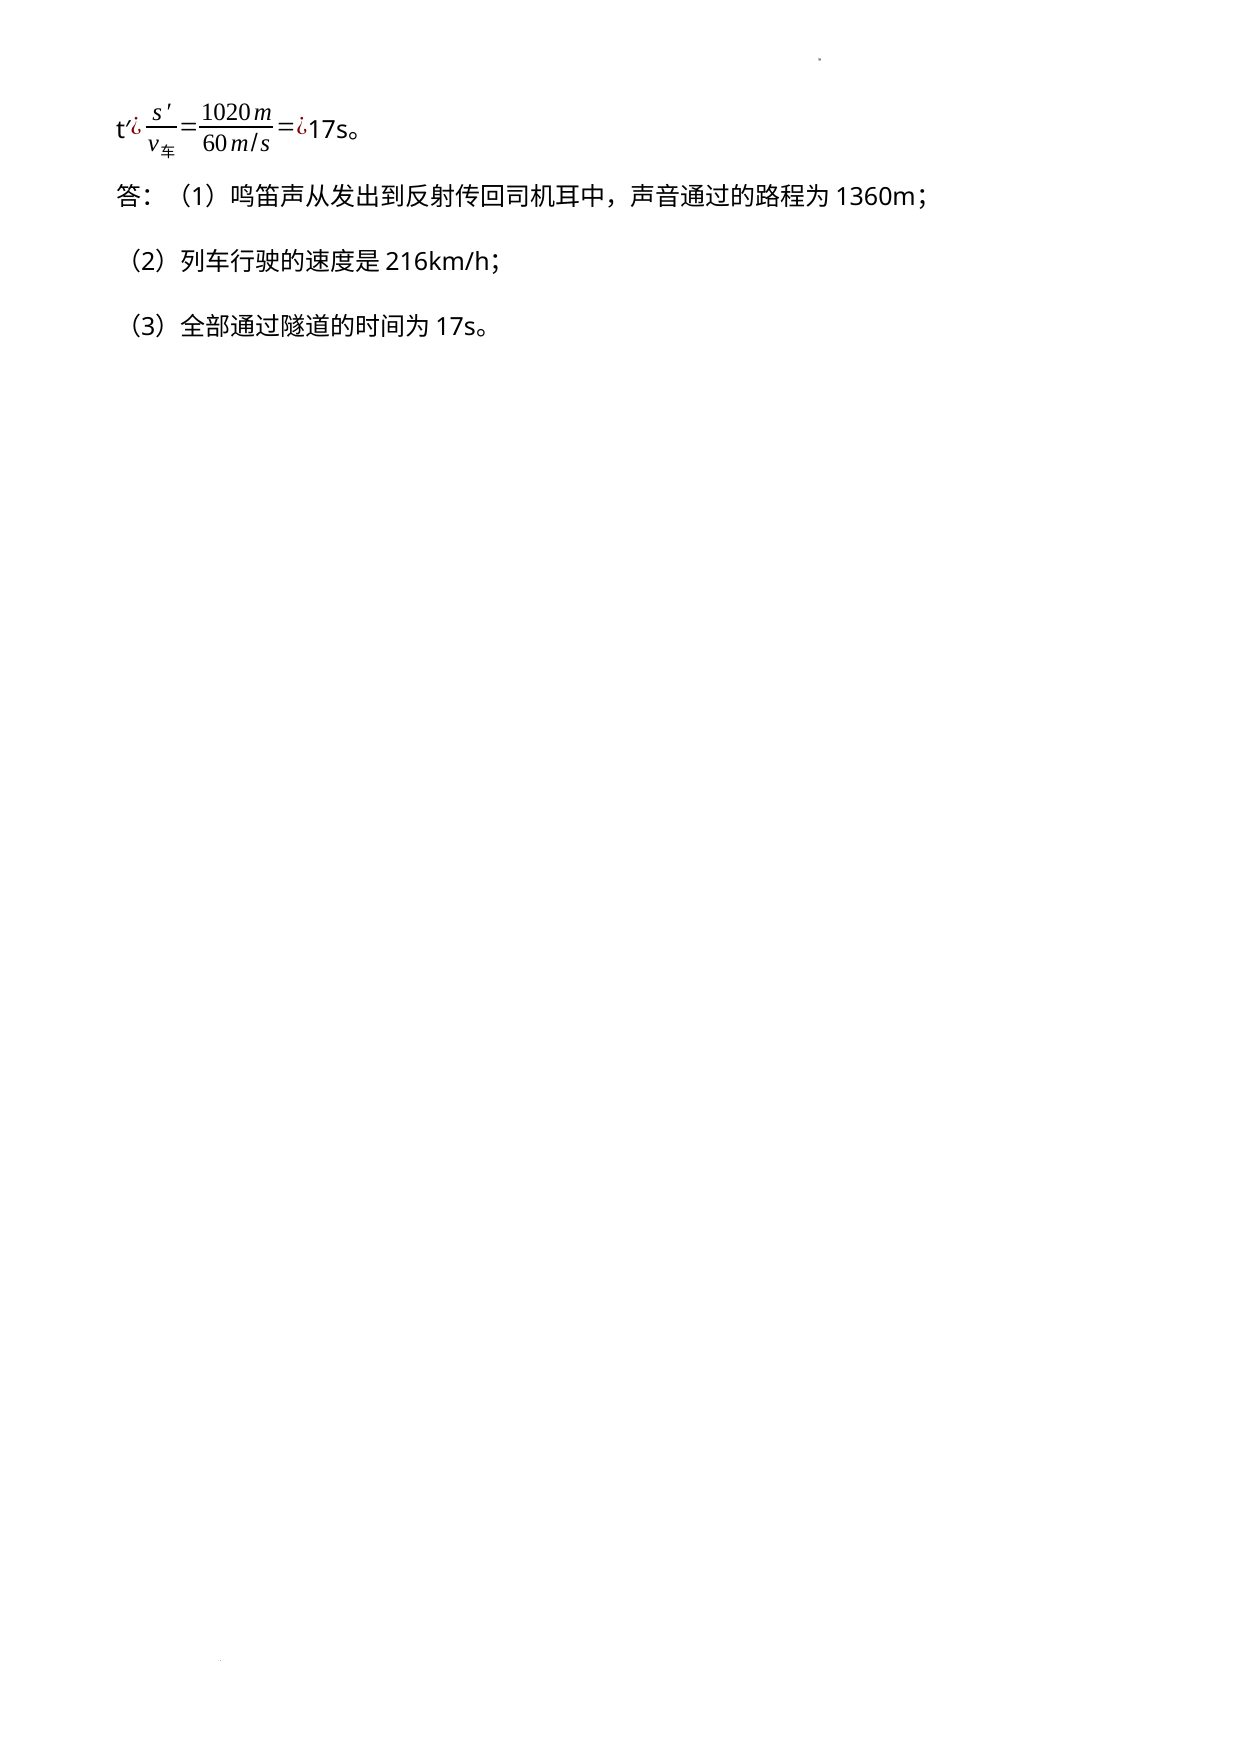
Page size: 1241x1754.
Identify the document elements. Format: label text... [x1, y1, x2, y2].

text （3）全部通过隧道的时间为17s。 [116, 292, 1153, 357]
text （2）列车行驶的速度是216km/h； [116, 227, 1153, 292]
text t′17s。 [116, 97, 1153, 162]
text 答：（1）鸣笛声从发出到反射传回司机耳中，声音通过的路程为1360m； [116, 162, 1153, 227]
